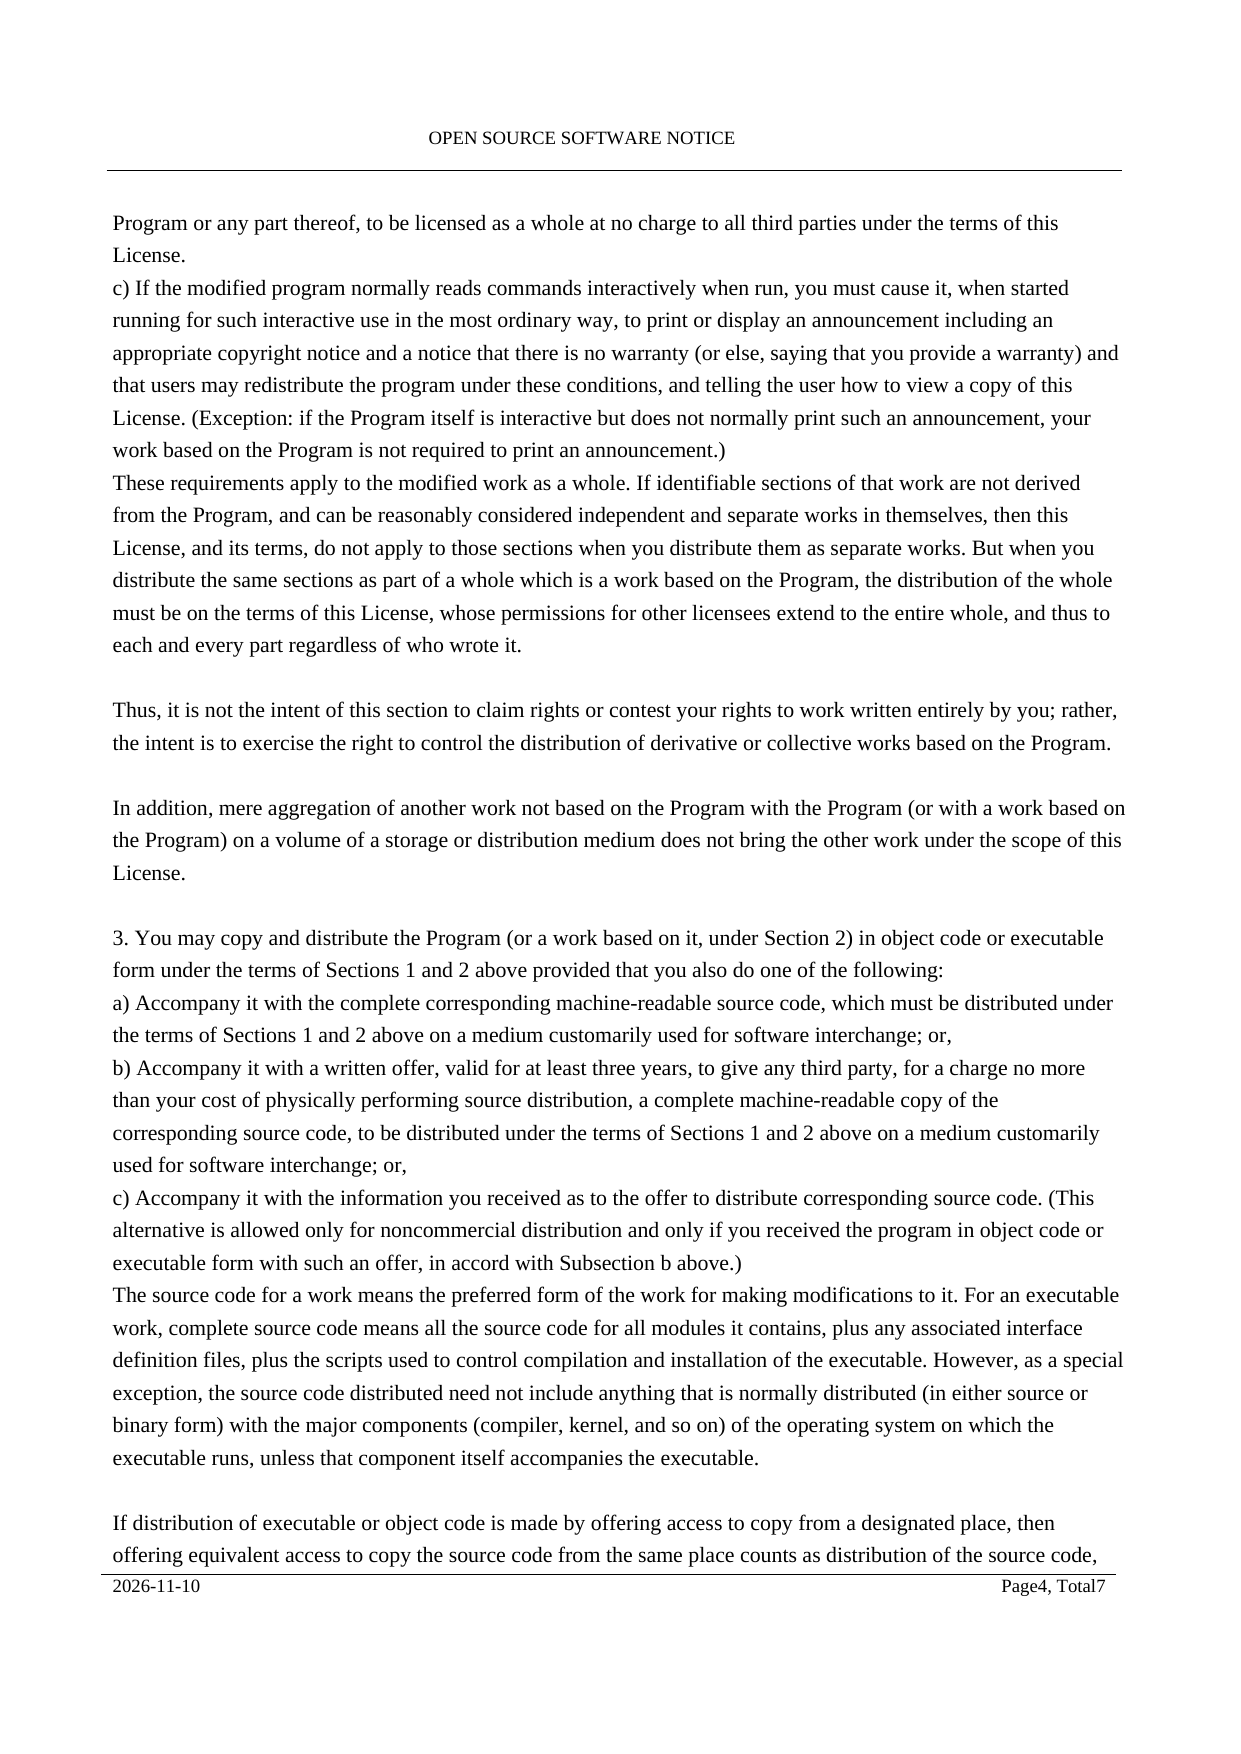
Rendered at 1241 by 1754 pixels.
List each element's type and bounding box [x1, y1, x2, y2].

text [112, 206, 1128, 1571]
